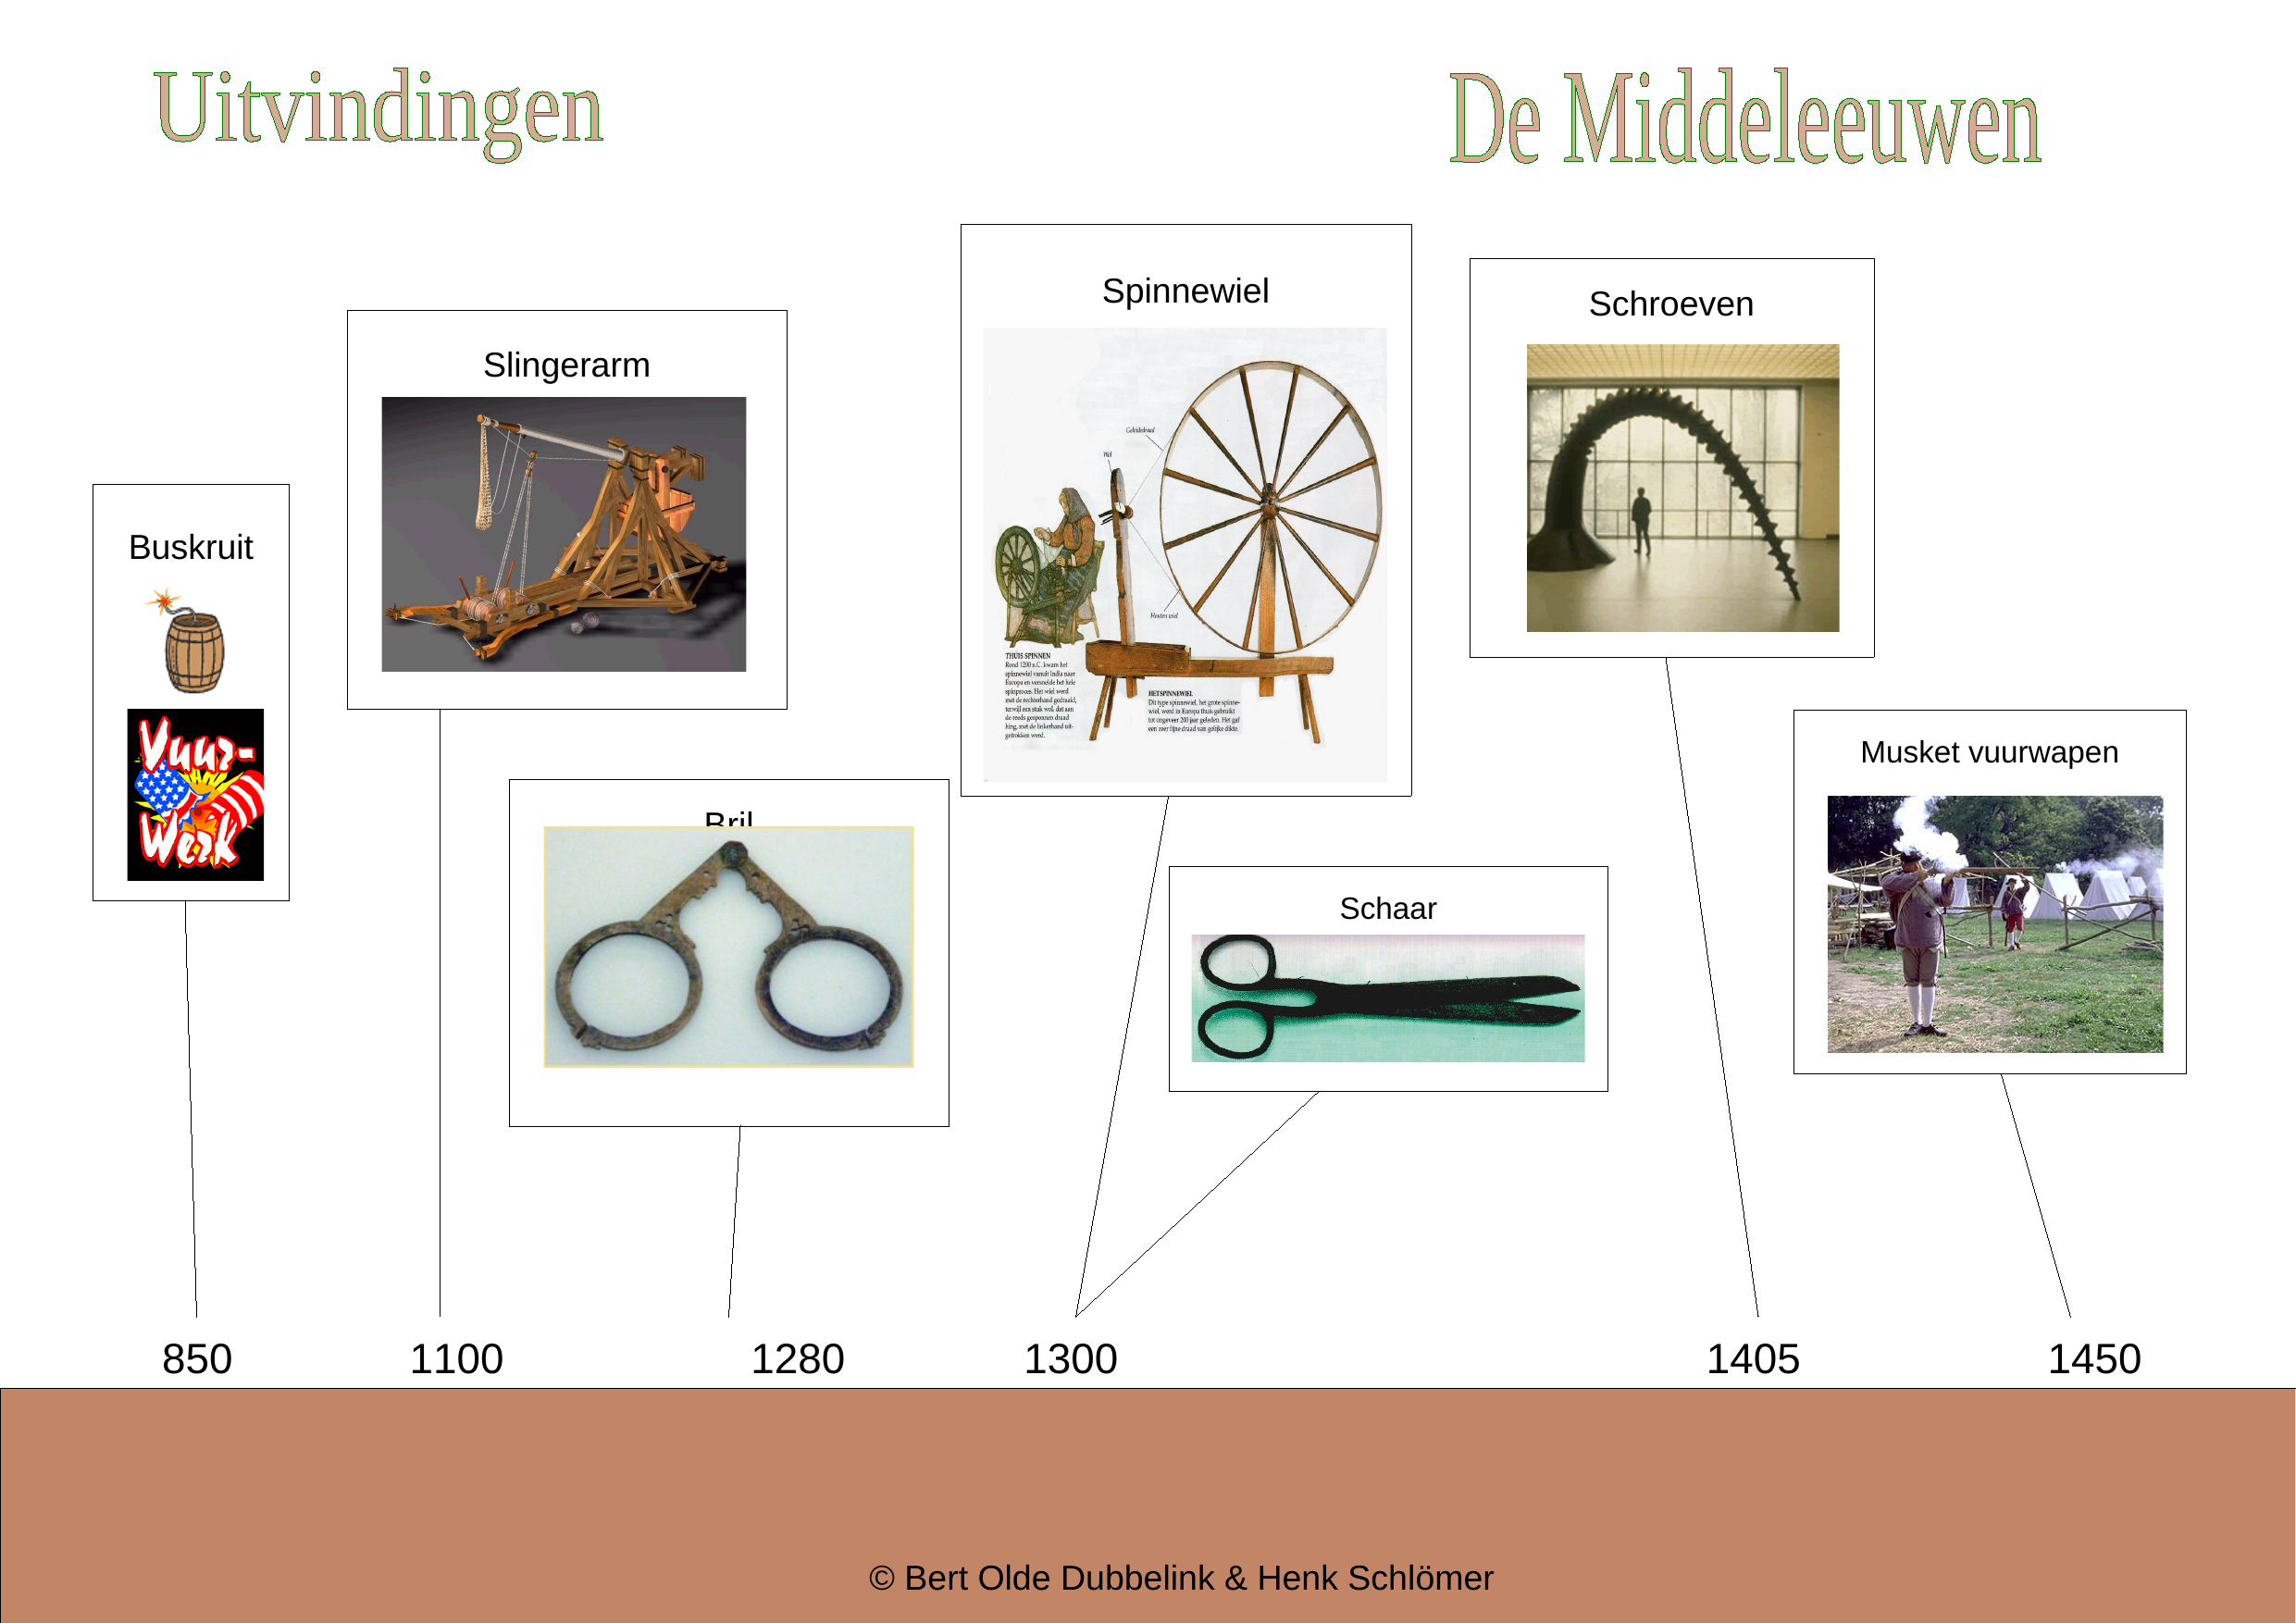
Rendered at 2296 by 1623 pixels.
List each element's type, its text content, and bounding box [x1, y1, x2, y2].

picture [1527, 344, 1840, 632]
picture [1828, 796, 2164, 1053]
picture [139, 588, 246, 695]
picture [127, 709, 265, 881]
picture [983, 328, 1387, 782]
picture [1191, 935, 1585, 1062]
text 850 1100 1280 1300 1405 1450 [0, 1333, 2295, 1382]
picture [381, 397, 747, 672]
picture [543, 826, 914, 1068]
